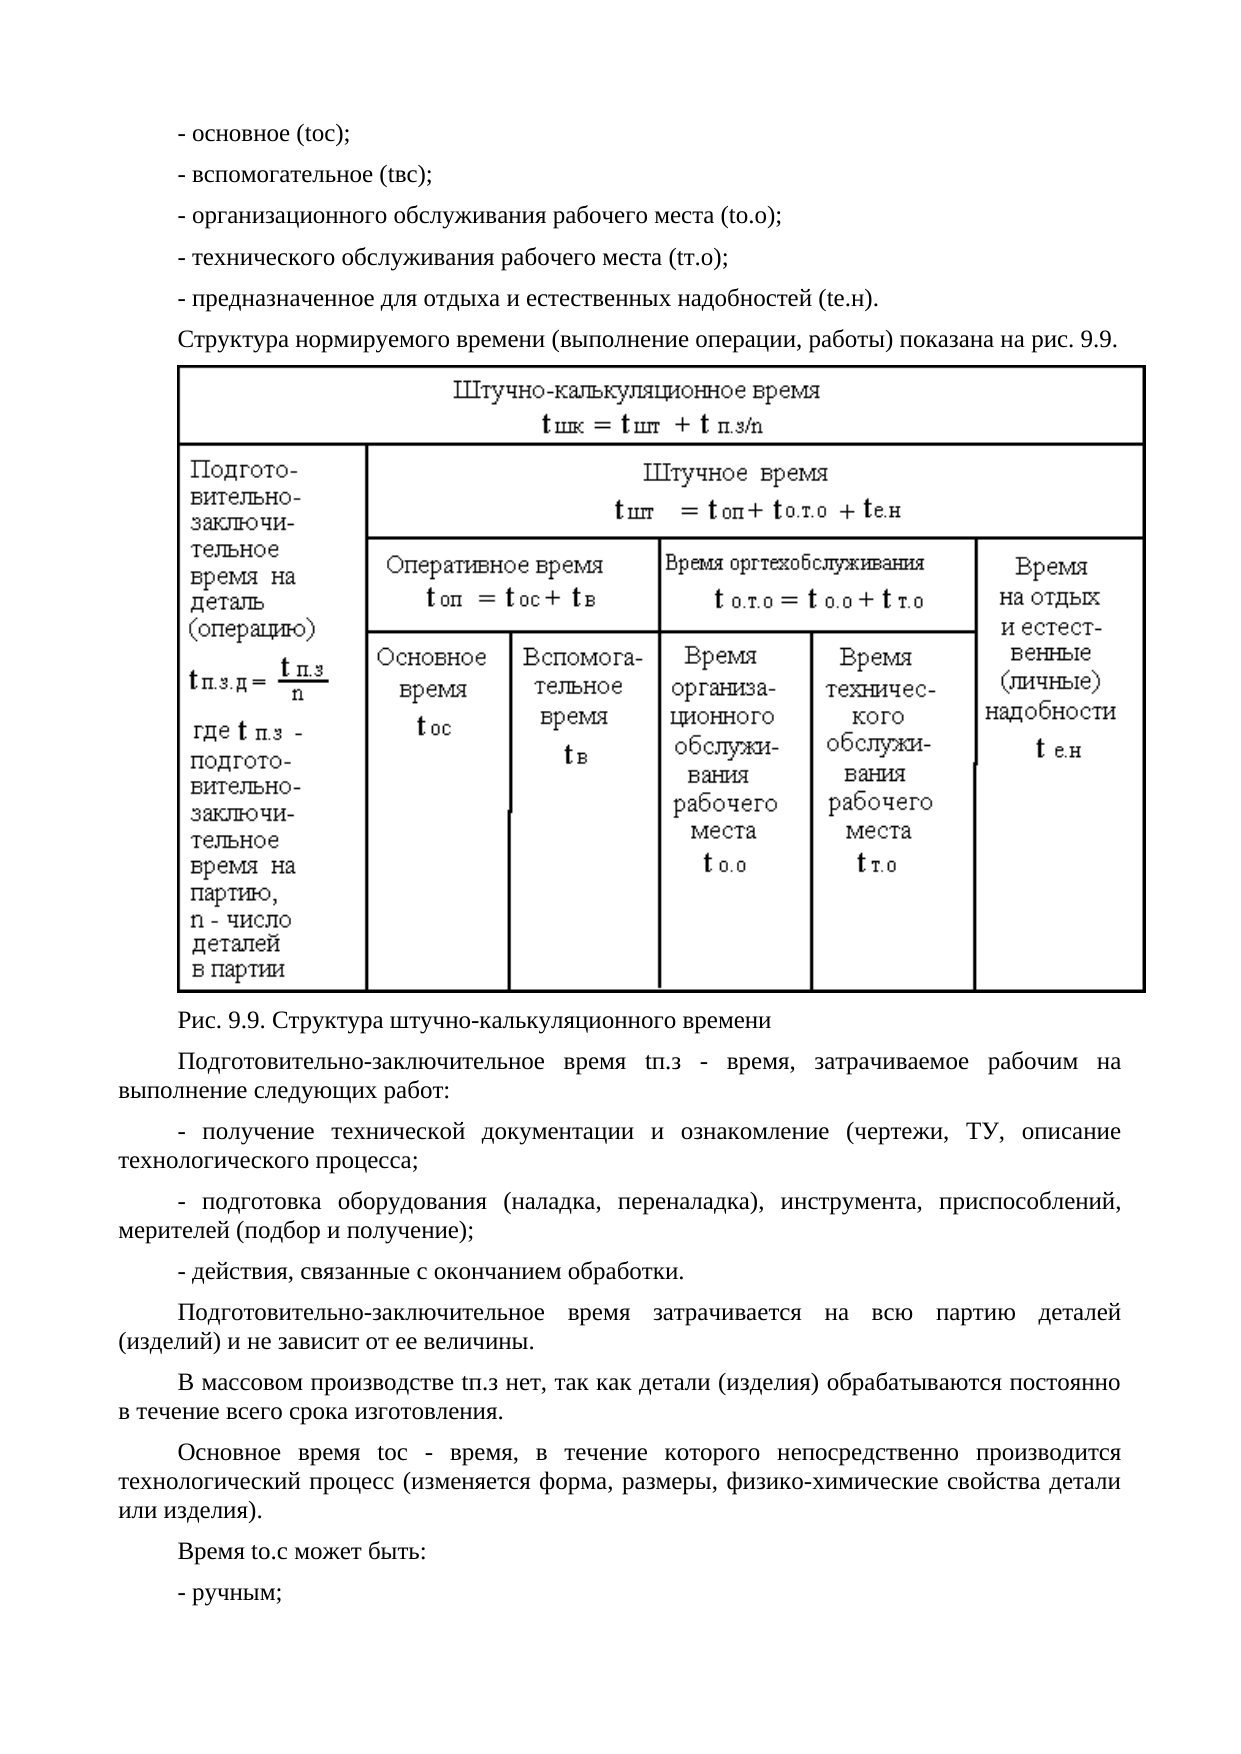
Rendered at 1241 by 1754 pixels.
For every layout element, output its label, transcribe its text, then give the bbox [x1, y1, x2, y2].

text Подготовительно-заключительное время tп.з - время, затрачиваемое рабочим на выполнение следующих работ: [118, 1046, 1122, 1103]
text - вспомогательное (tвс); [118, 159, 1122, 188]
text Рис. 9.9. Структура штучно-калькуляционного времени [118, 1005, 1122, 1033]
text - технического обслуживания рабочего места (tт.о); [118, 242, 1122, 271]
text Основное время tос - время, в течение которого непосредственно производится технологический процесс (изменяется форма, размеры, физико-химические свойства детали или изделия). [118, 1437, 1122, 1523]
text Время tо.с может быть: [118, 1536, 1122, 1565]
text - организационного обслуживания рабочего места (tо.о); [118, 201, 1122, 229]
text В массовом производстве tп.з нет, так как детали (изделия) обрабатываются постоянно в течение всего срока изготовления. [118, 1367, 1122, 1425]
text - получение технической документации и ознакомление (чертежи, ТУ, описание технологического процесса; [118, 1116, 1122, 1173]
picture [177, 365, 1146, 993]
text - ручным; [118, 1577, 1122, 1606]
text Структура нормируемого времени (выполнение операции, работы) показана на рис. 9.9. [118, 324, 1122, 353]
text - действия, связанные с окончанием обработки. [118, 1256, 1122, 1285]
text - подготовка оборудования (наладка, переналадка), инструмента, приспособлений, мерителей (подбор и получение); [118, 1186, 1122, 1243]
text Подготовительно-заключительное время затрачивается на всю партию деталей (изделий) и не зависит от ее величины. [118, 1297, 1122, 1355]
text - основное (tос); [118, 118, 1122, 147]
text - предназначенное для отдыха и естественных надобностей (tе.н). [118, 283, 1122, 312]
